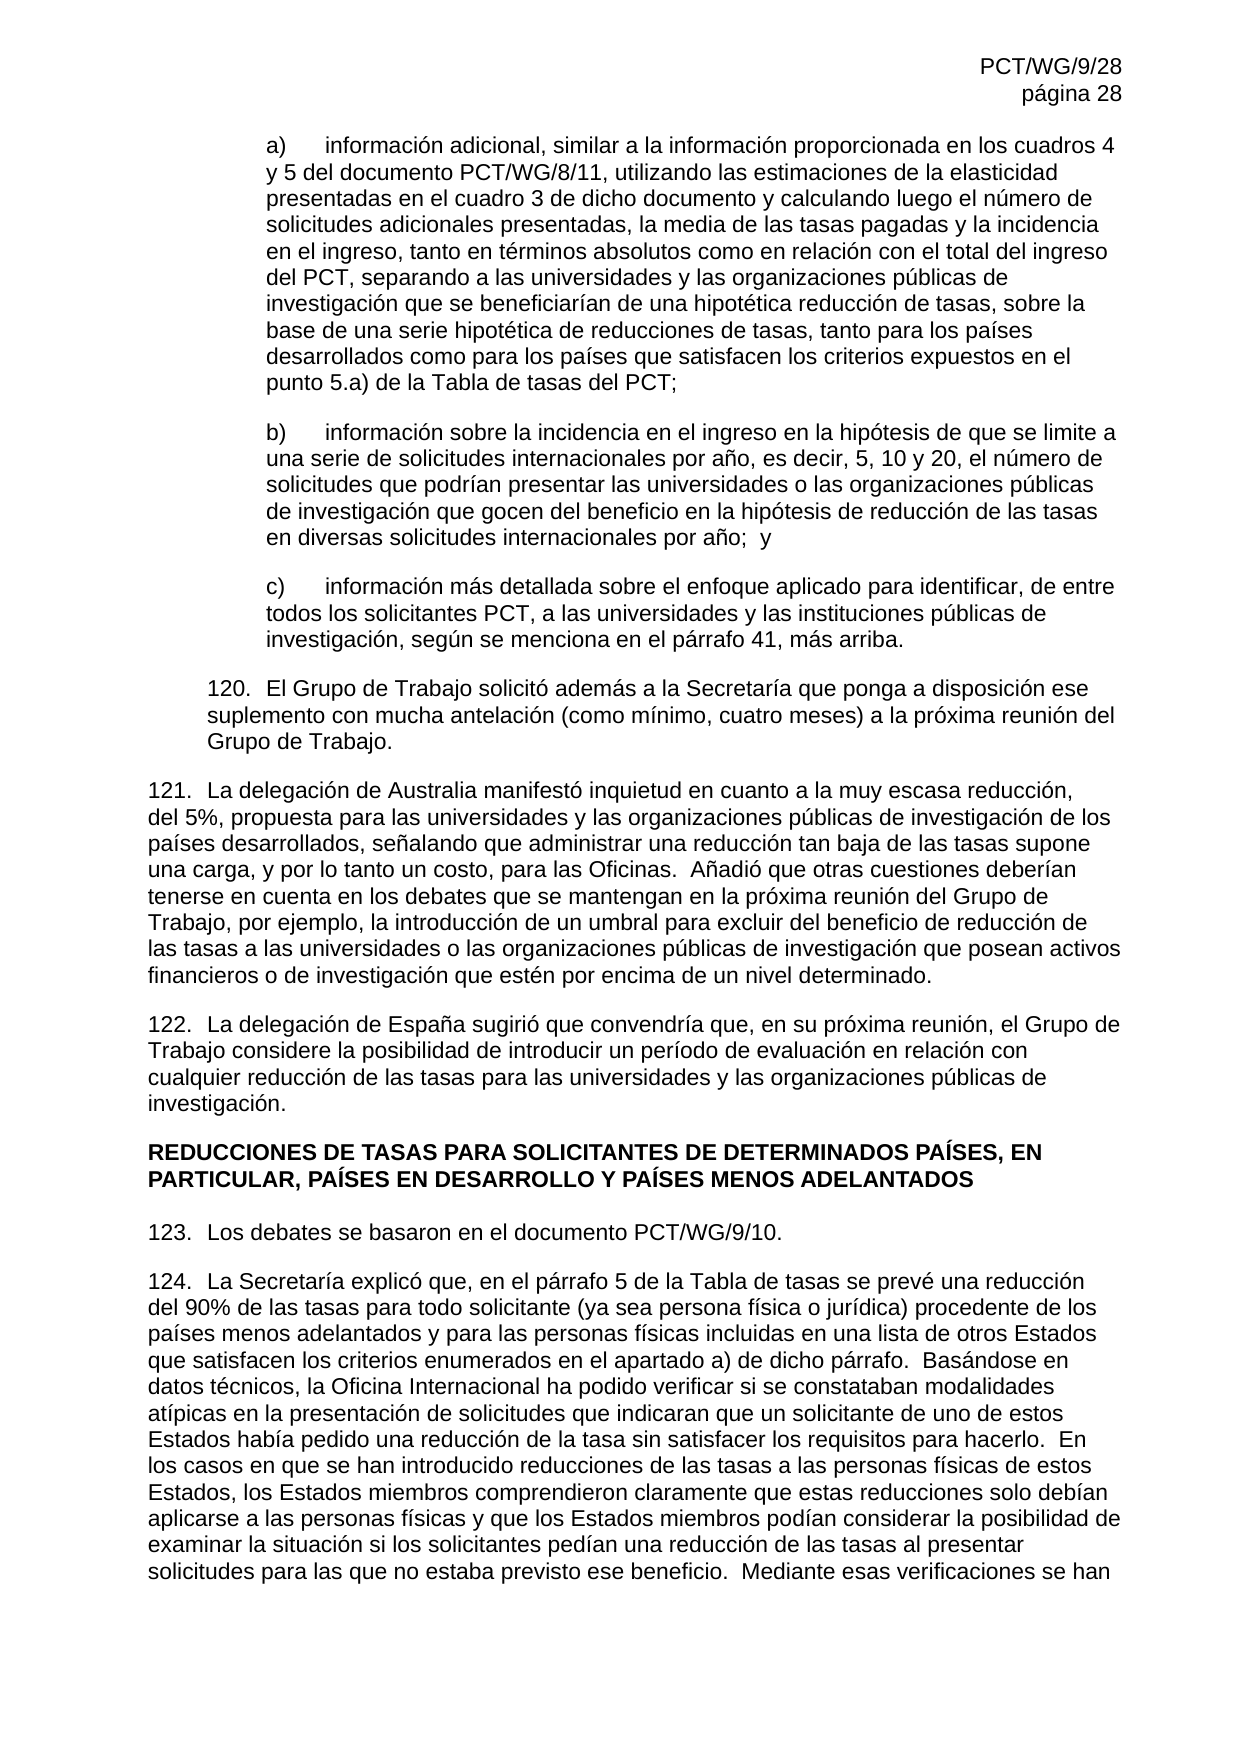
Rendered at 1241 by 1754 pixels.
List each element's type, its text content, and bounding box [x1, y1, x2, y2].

list información adicional, similar a la información proporcionada en los cuadros 4 y 5 del documento PCT/WG/8/11, utilizando las estimaciones de la elasticidad presentadas en el cuadro 3 de dicho documento y calculando luego el número de solicitudes adicionales presentadas, la media de las tasas pagadas y la incidencia en el ingreso, tanto en términos absolutos como en relación con el total del ingreso del PCT, separando a las universidades y las organizaciones públicas de investigación que se beneficiarían de una hipotética reducción de tasas, sobre la base de una serie hipotética de reducciones de tasas, tanto para los países desarrollados como para los países que satisfacen los criterios expuestos en el punto 5.a) de la Tabla de tasas del PCT; [266, 132, 1122, 396]
list El Grupo de Trabajo solicitó además a la Secretaría que ponga a disposición ese suplemento con mucha antelación (como mínimo, cuatro meses) a la próxima reunión del Grupo de Trabajo. [207, 675, 1122, 754]
list información sobre la incidencia en el ingreso en la hipótesis de que se limite a una serie de solicitudes internacionales por año, es decir, 5, 10 y 20, el número de solicitudes que podrían presentar las universidades o las organizaciones públicas de investigación que gocen del beneficio en la hipótesis de reducción de las tasas en diversas solicitudes internacionales por año; y [266, 419, 1122, 550]
list información más detallada sobre el enfoque aplicado para identificar, de entre todos los solicitantes PCT, a las universidades y las instituciones públicas de investigación, según se menciona en el párrafo 41, más arriba. [266, 573, 1122, 652]
list La delegación de España sugirió que convendría que, en su próxima reunión, el Grupo de Trabajo considere la posibilidad de introducir un período de evaluación en relación con cualquier reducción de las tasas para las universidades y las organizaciones públicas de investigación. [148, 1011, 1122, 1116]
subtitle Reducciones de tasas para solicitantes de determinados países, en particular, países en desarrollo y países menos adelantados [148, 1139, 1122, 1192]
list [148, 1268, 1122, 1584]
list Los debates se basaron en el documento PCT/WG/9/10. [148, 1218, 1122, 1245]
list La delegación de Australia manifestó inquietud en cuanto a la muy escasa reducción, del 5%, propuesta para las universidades y las organizaciones públicas de investigación de los países desarrollados, señalando que administrar una reducción tan baja de las tasas supone una carga, y por lo tanto un costo, para las Oficinas. Añadió que otras cuestiones deberían tenerse en cuenta en los debates que se mantengan en la próxima reunión del Grupo de Trabajo, por ejemplo, la introducción de un umbral para excluir del beneficio de reducción de las tasas a las universidades o las organizaciones públicas de investigación que posean activos financieros o de investigación que estén por encima de un nivel determinado. [148, 777, 1122, 988]
